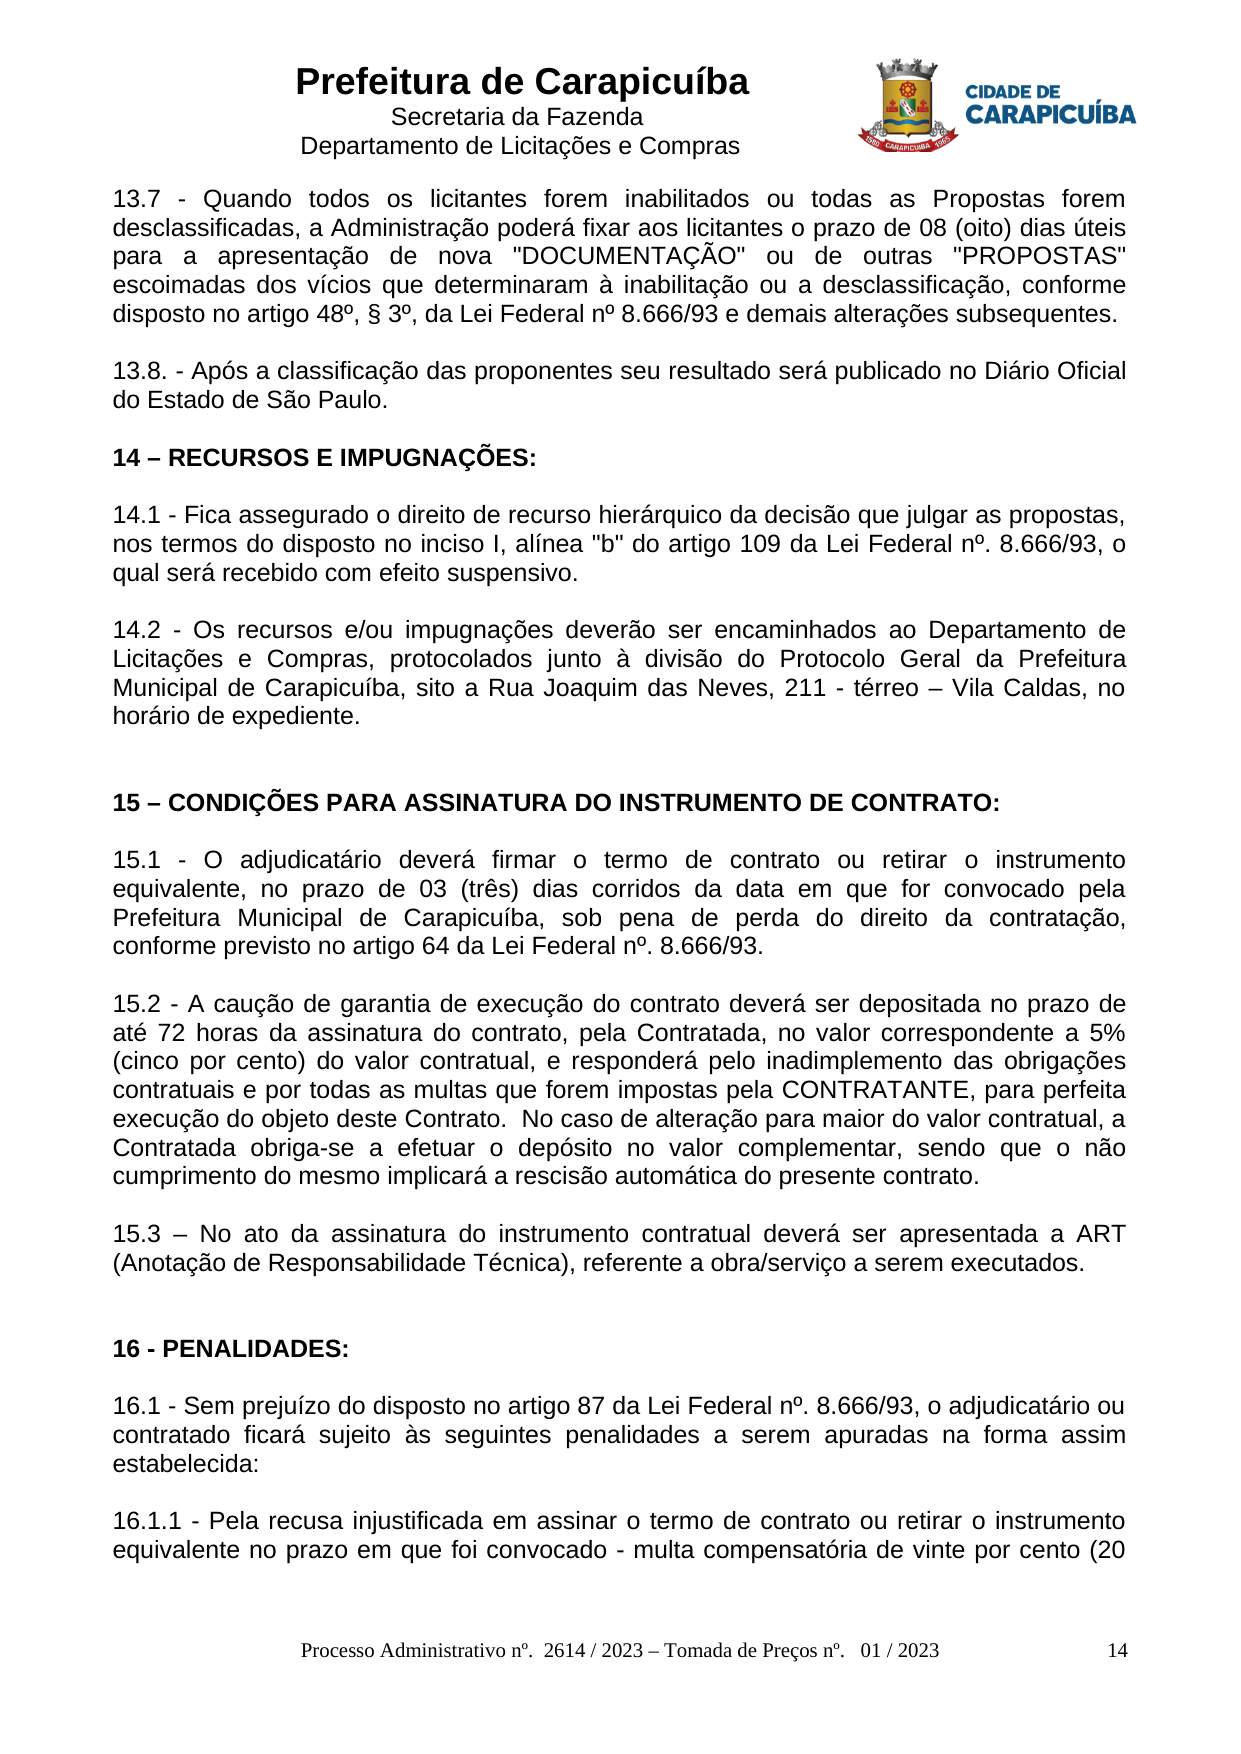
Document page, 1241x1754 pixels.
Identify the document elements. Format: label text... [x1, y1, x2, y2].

text 15.2 - A caução de garantia de execução do contrato deverá ser depositada no prazo de até 72 horas da assinatura do contrato, pela Contratada, no valor correspondente a 5% (cinco por cento) do valor contratual, e responderá pelo inadimplemento das obrigações contratuais e por todas as multas que forem impostas pela CONTRATANTE, para perfeita execução do objeto deste Contrato. No caso de alteração para maior do valor contratual, a Contratada obriga-se a efetuar o depósito no valor complementar, sendo que o não cumprimento do mesmo implicará a rescisão automática do presente contrato. [112, 989, 1128, 1190]
text 16.1 - Sem prejuízo do disposto no artigo 87 da Lei Federal nº. 8.666/93, o adjudicatário ou contratado ficará sujeito às seguintes penalidades a serem apuradas na forma assim estabelecida: [112, 1391, 1128, 1477]
text 15.3 – No ato da assinatura do instrumento contratual deverá ser apresentada a ART (Anotação de Responsabilidade Técnica), referente a obra/serviço a serem executados. [112, 1219, 1128, 1276]
text 15 – CONDIÇÕES PARA ASSINATURA DO INSTRUMENTO DE CONTRATO: [112, 787, 1128, 816]
text 14 – RECURSOS E IMPUGNAÇÕES: [112, 442, 1128, 471]
text 13.8. - Após a classificação das proponentes seu resultado será publicado no Diário Oficial do Estado de São Paulo. [112, 356, 1128, 414]
text 14.2 - Os recursos e/ou impugnações deverão ser encaminhados ao Departamento de Licitações e Compras, protocolados junto à divisão do Protocolo Geral da Prefeitura Municipal de Carapicuíba, sito a Rua Joaquim das Neves, 211 - térreo – Vila Caldas, no horário de expediente. [112, 615, 1128, 730]
text 14.1 - Fica assegurado o direito de recurso hierárquico da decisão que julgar as propostas, nos termos do disposto no inciso I, alínea "b" do artigo 109 da Lei Federal nº. 8.666/93, o qual será recebido com efeito suspensivo. [112, 500, 1128, 586]
text 13.7 - Quando todos os licitantes forem inabilitados ou todas as Propostas forem desclassificadas, a Administração poderá fixar aos licitantes o prazo de 08 (oito) dias úteis para a apresentação de nova "DOCUMENTAÇÃO" ou de outras "PROPOSTAS" escoimadas dos vícios que determinaram à inabilitação ou a desclassificação, conforme disposto no artigo 48º, § 3º, da Lei Federal nº 8.666/93 e demais alterações subsequentes. [112, 184, 1128, 327]
text 15.1 - O adjudicatário deverá firmar o termo de contrato ou retirar o instrumento equivalente, no prazo de 03 (três) dias corridos da data em que for convocado pela Prefeitura Municipal de Carapicuíba, sob pena de perda do direito da contratação, conforme previsto no artigo 64 da Lei Federal nº. 8.666/93. [112, 845, 1128, 960]
picture [857, 57, 1139, 152]
text 16 - PENALIDADES: [112, 1334, 1128, 1362]
